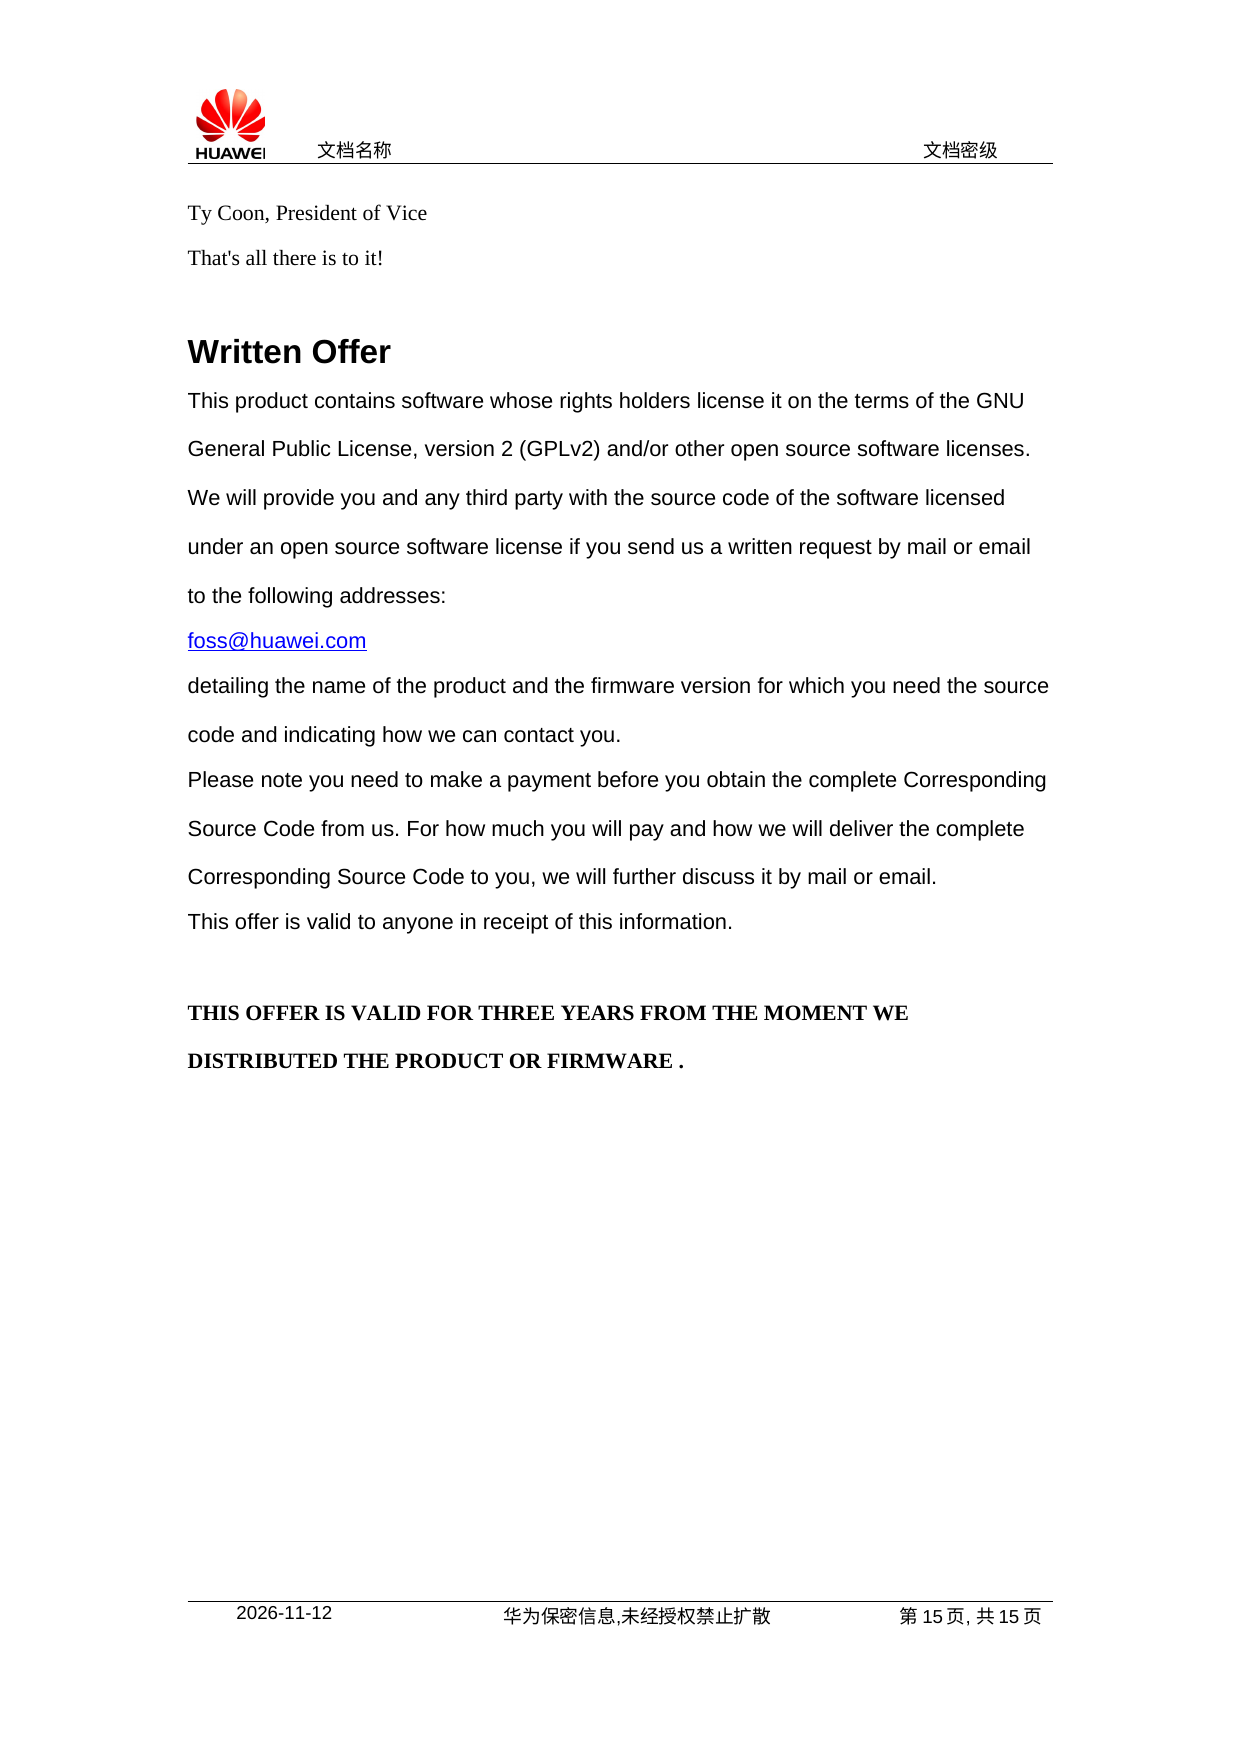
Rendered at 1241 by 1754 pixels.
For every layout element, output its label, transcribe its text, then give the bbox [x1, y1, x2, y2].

text Please note you need to make a payment before you obtain the complete Corresponding Source Code from us. For how much you will pay and how we will deliver the complete Corresponding Source Code to you, we will further discuss it by mail or email. [187, 763, 1053, 893]
text Ty Coon, President of Vice [187, 196, 1053, 229]
text That's all there is to it! [187, 241, 1053, 274]
picture [196, 89, 265, 159]
text Written Offer [187, 319, 1053, 384]
text This product contains software whose rights holders license it on the terms of the GNU General Public License, version 2 (GPLv2) and/or other open source software licenses. We will provide you and any third party with the source code of the software licensed under an open source software license if you send us a written request by mail or email to the following addresses: [187, 384, 1053, 611]
text detailing the name of the product and the firmware version for which you need the source code and indicating how we can contact you. [187, 669, 1053, 750]
text This offer is valid for three years from the moment we distributed the product or firmware . [187, 996, 1053, 1077]
text foss@huawei.com [187, 624, 1053, 657]
text This offer is valid to anyone in receipt of this information. [187, 906, 1053, 938]
